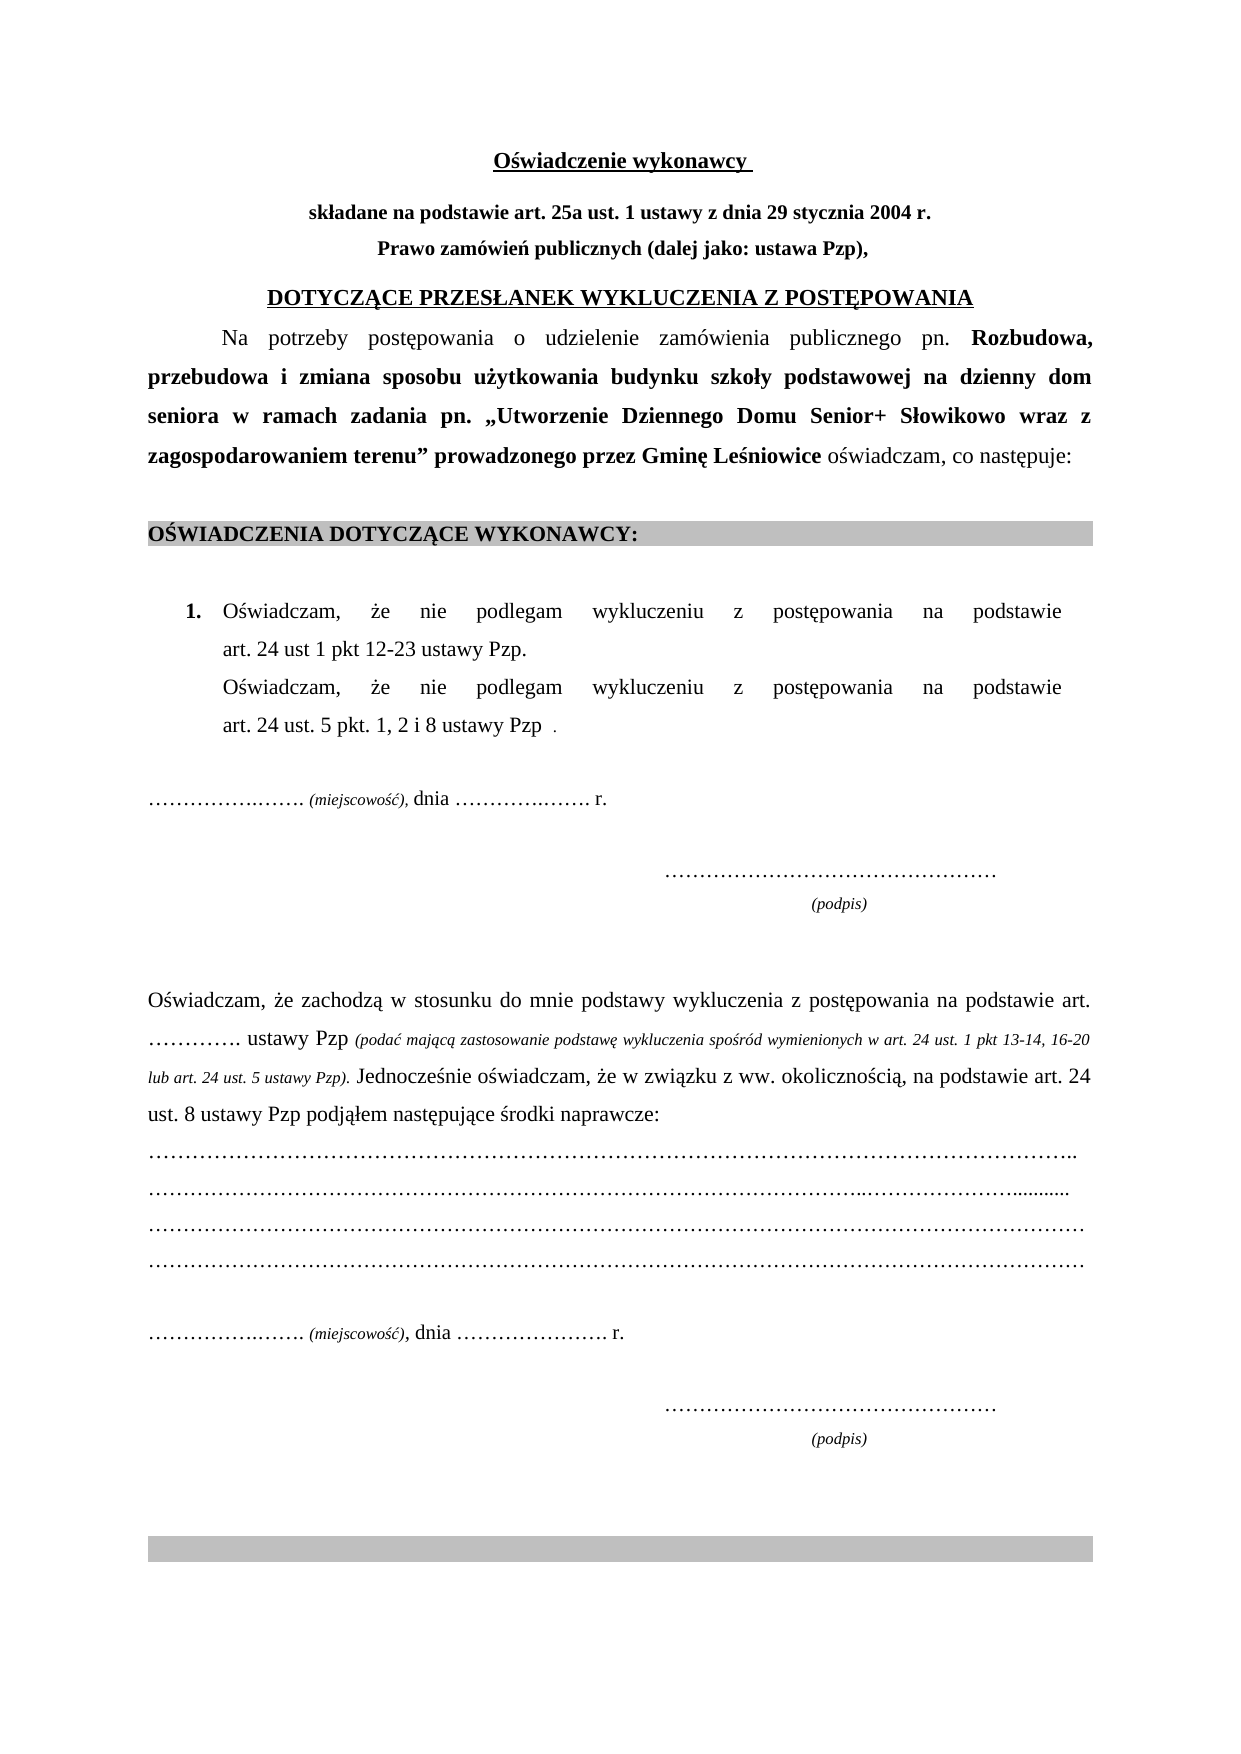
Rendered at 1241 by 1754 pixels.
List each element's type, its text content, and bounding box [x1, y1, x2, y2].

text (podpis) [738, 1428, 1093, 1448]
text ………………………………………… [148, 1392, 1093, 1416]
text Prawo zamówień publicznych (dalej jako: ustawa Pzp), [148, 236, 1093, 260]
text …………….……. (miejscowość), dnia …………………. r. [148, 1320, 1093, 1344]
text składane na podstawie art. 25a ust. 1 ustawy z dnia 29 stycznia 2004 r. [148, 199, 1093, 224]
text ……………………………………………………………………………………………………………….. [148, 1138, 1093, 1163]
list Oświadczam, że nie podlegam wykluczeniu z postępowania na podstawie art. 24 ust. 5 pkt. 1, 2 i 8 ustawy Pzp . [223, 674, 1093, 737]
text Na potrzeby postępowania o udzielenie zamówienia publicznego pn. Rozbudowa, przebudowa i zmiana sposobu użytkowania budynku szkoły podstawowej na dzienny dom seniora w ramach zadania pn. „Utworzenie Dziennego Domu Senior+ Słowikowo wraz z zagospodarowaniem terenu” prowadzonego przez Gminę Leśniowice oświadczam, co następuje: [148, 324, 1093, 468]
text DOTYCZĄCE PRZESŁANEK WYKLUCZENIA Z POSTĘPOWANIA [148, 284, 1093, 311]
text Oświadczam, że zachodzą w stosunku do mnie podstawy wykluczenia z postępowania na podstawie art. …………. ustawy Pzp (podać mającą zastosowanie podstawę wykluczenia spośród wymienionych w art. 24 ust. 1 pkt 13-14, 16-20 lub art. 24 ust. 5 ustawy Pzp). Jednocześnie oświadczam, że w związku z ww. okolicznością, na podstawie art. 24 ust. 8 ustawy Pzp podjąłem następujące środki naprawcze: [148, 987, 1093, 1126]
text (podpis) [738, 894, 1093, 913]
text OŚWIADCZENIA DOTYCZĄCE WYKONAWCY: [148, 521, 1093, 546]
text …………………………………………………………………………………………..…………………...........……………………………………………………………………………………………………………………………………………………………………………………………………………………………………………… [148, 1176, 1093, 1272]
text …………….……. (miejscowość), dnia ………….……. r. [148, 786, 1093, 810]
text ………………………………………… [148, 858, 1093, 882]
list Oświadczam, że nie podlegam wykluczeniu z postępowania na podstawie art. 24 ust 1 pkt 12-23 ustawy Pzp. [185, 598, 1093, 661]
text Oświadczenie wykonawcy [148, 148, 1093, 174]
